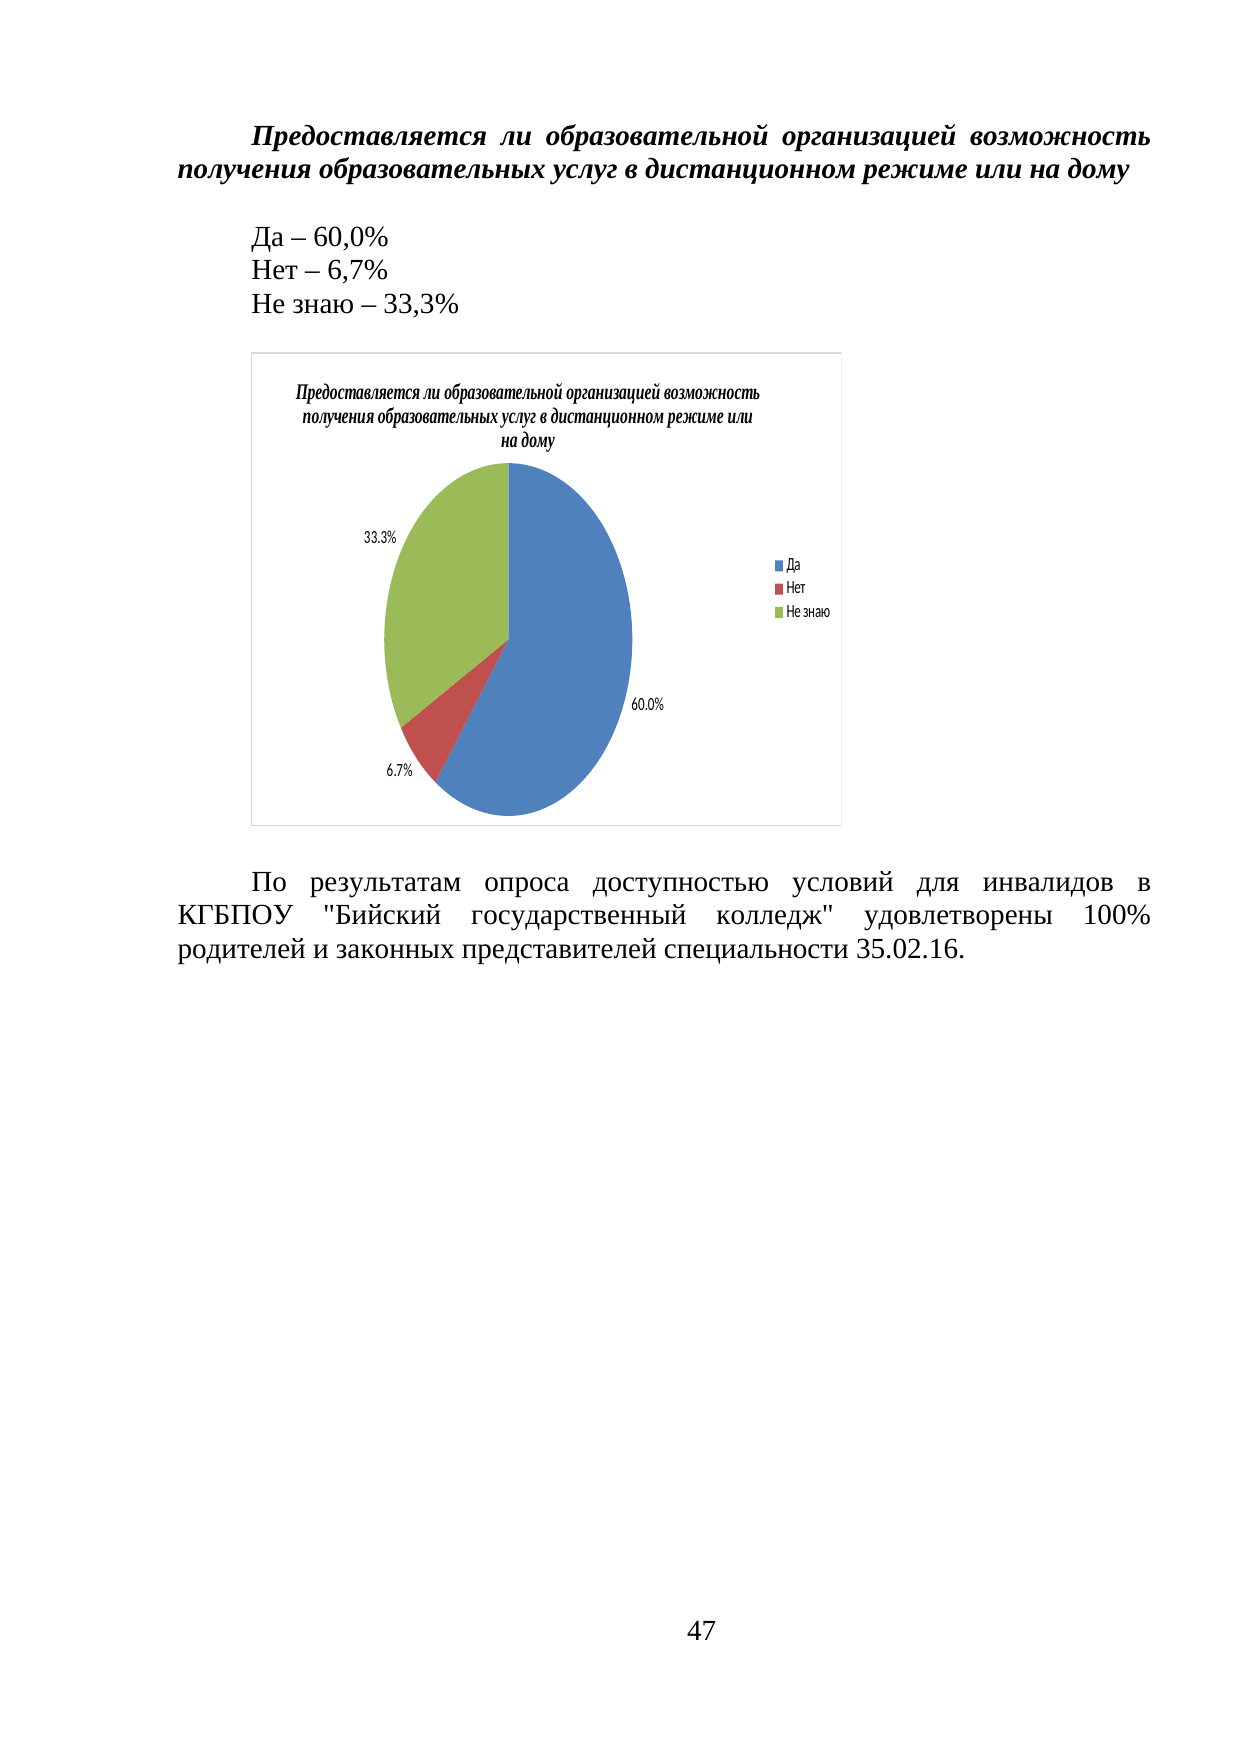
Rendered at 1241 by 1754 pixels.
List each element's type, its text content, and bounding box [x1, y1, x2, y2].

text Да – 60,0% [177, 219, 1152, 252]
text Предоставляется ли образовательной организацией возможность получения образовательных услуг в дистанционном режиме или на дому [177, 118, 1152, 185]
text По результатам опроса доступностью условий для инвалидов в КГБПОУ "Бийский государственный колледж" удовлетворены 100% родителей и законных представителей специальности 35.02.16. [177, 864, 1152, 964]
text Нет – 6,7% [177, 252, 1152, 286]
text Не знаю – 33,3% [177, 286, 1152, 319]
